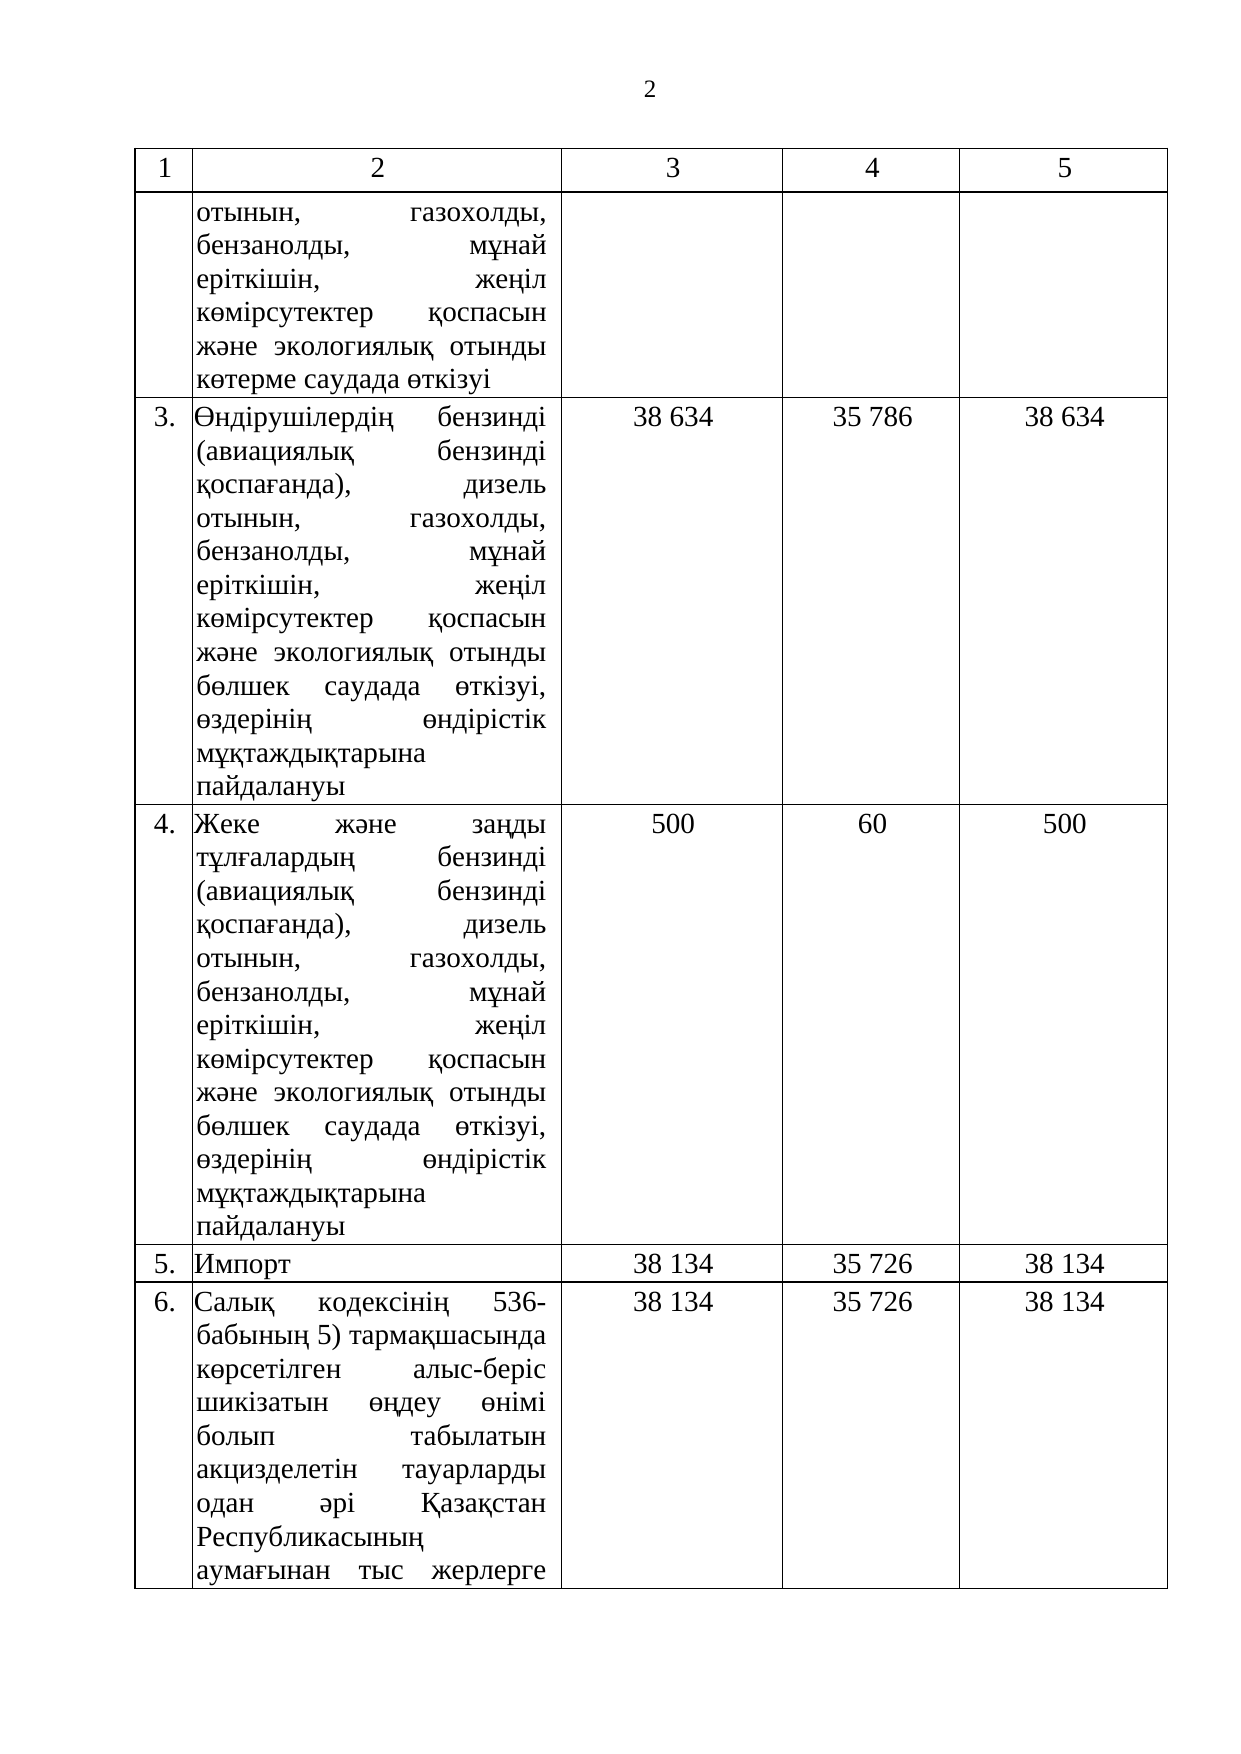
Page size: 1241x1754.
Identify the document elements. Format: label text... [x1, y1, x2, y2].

table_cell 0 [783, 193, 959, 397]
table_cell 3. [136, 398, 192, 803]
table_cell 0 [960, 193, 1167, 397]
table_cell 0 [562, 193, 782, 397]
table_cell 35 726 [783, 1283, 959, 1587]
table_cell 5. [136, 1245, 192, 1281]
table_cell Өндірушілердің бензинді (авиациялық бензинді қоспағанда), дизель отынын, газохолды, бензанолды, мұнай еріткішін, жеңіл көмірсутектер қоспасын және экологиялық отынды бөлшек саудада өткізуі, өздерінің өндірістік мұқтаждықтарына пайдалануы [193, 398, 561, 803]
table_header 3 [562, 149, 782, 191]
table_cell 38 134 [960, 1283, 1167, 1587]
table_cell 35 726 [783, 1245, 959, 1281]
table_header 1 [136, 149, 192, 191]
table_cell 4. [136, 805, 192, 1244]
table_cell 38 634 [562, 398, 782, 803]
table_cell 60 [783, 805, 959, 1244]
table_cell 38 134 [960, 1245, 1167, 1281]
table_cell Импорт [193, 1245, 561, 1281]
table_cell Жеке және заңды тұлғалардың бензинді (авиациялық бензинді қоспағанда), дизель отынын, газохолды, бензанолды, мұнай еріткішін, жеңіл көмірсутектер қоспасын және экологиялық отынды бөлшек саудада өткізуі, өздерінің өндірістік мұқтаждықтарына пайдалануы [193, 805, 561, 1244]
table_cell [193, 193, 561, 397]
table_cell 6. [136, 1283, 192, 1587]
table_header 2 [193, 149, 561, 191]
table_cell 38 634 [960, 398, 1167, 803]
table_cell 2. [136, 193, 192, 397]
table_header 4 [783, 149, 959, 191]
table_cell 500 [562, 805, 782, 1244]
table_cell 38 134 [562, 1245, 782, 1281]
table_cell 38 134 [562, 1283, 782, 1587]
table_cell 500 [960, 805, 1167, 1244]
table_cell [193, 1283, 561, 1587]
table_header 5 [960, 149, 1167, 191]
table_cell 35 786 [783, 398, 959, 803]
